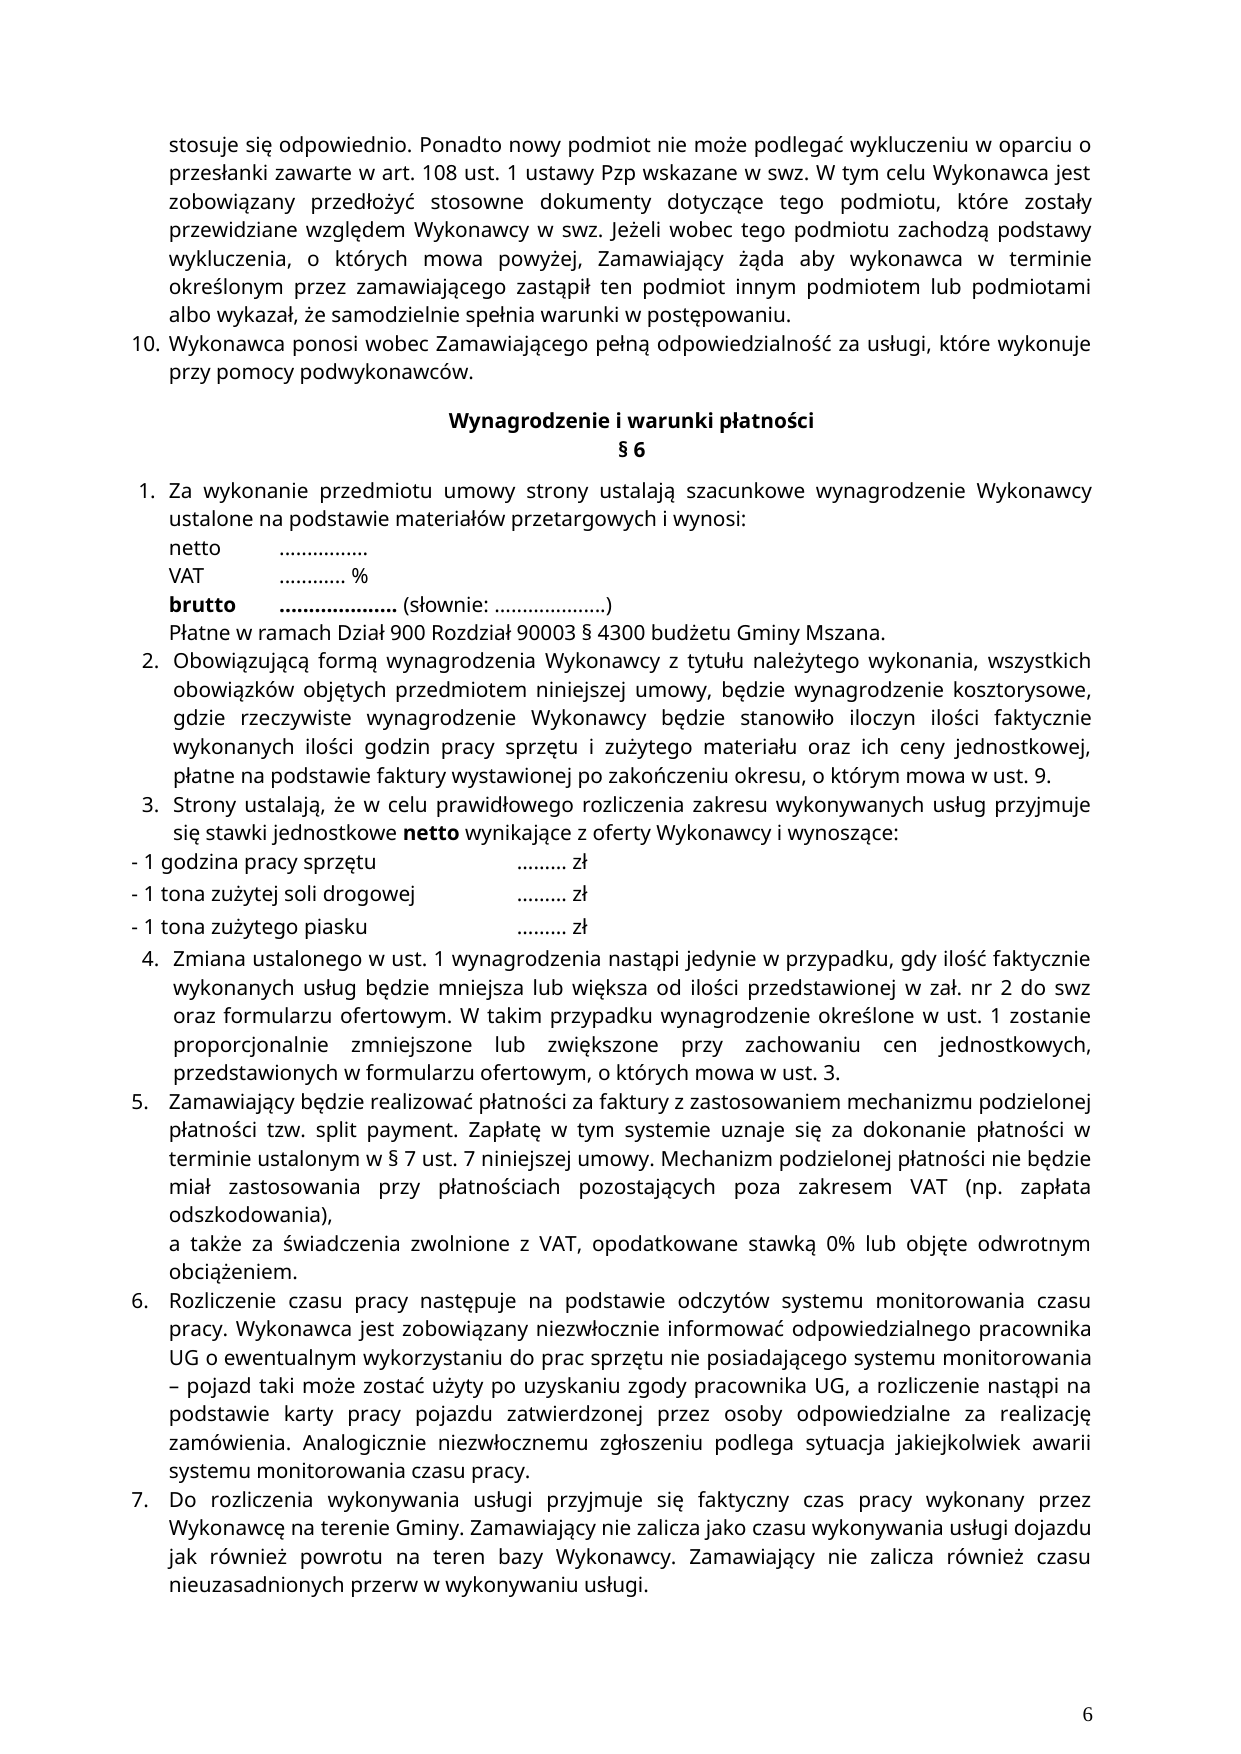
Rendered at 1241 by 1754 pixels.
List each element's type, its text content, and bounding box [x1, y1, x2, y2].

text netto ................ [169, 533, 1092, 561]
text VAT ............ % [169, 561, 1092, 590]
list - 1 godzina pracy sprzętu ......... zł [131, 847, 1092, 875]
list Zmiana ustalonego w ust. 1 wynagrodzenia nastąpi jedynie w przypadku, gdy ilość faktycznie wykonanych usług będzie mniejsza lub większa od ilości przedstawionej w zał. nr 2 do swz oraz formularzu ofertowym. W takim przypadku wynagrodzenie określone w ust. 1 zostanie proporcjonalnie zmniejszone lub zwiększone przy zachowaniu cen jednostkowych, przedstawionych w formularzu ofertowym, o których mowa w ust. 3. [142, 944, 1092, 1087]
list - 1 tona zużytej soli drogowej ......... zł [131, 879, 1092, 908]
text brutto .................... (słownie: ....................) [169, 590, 1092, 618]
list Zamawiający będzie realizować płatności za faktury z zastosowaniem mechanizmu podzielonej płatności tzw. split payment. Zapłatę w tym systemie uznaje się za dokonanie płatności w terminie ustalonym w § 7 ust. 7 niniejszej umowy. Mechanizm podzielonej płatności nie będzie miał zastosowania przy płatnościach pozostających poza zakresem VAT (np. zapłata odszkodowania), a także za świadczenia zwolnione z VAT, opodatkowane stawką 0% lub objęte odwrotnym obciążeniem. [131, 1087, 1092, 1286]
text Płatne w ramach Dział 900 Rozdział 90003 § 4300 budżetu Gminy Mszana. [169, 618, 1092, 647]
list Wykonawca ponosi wobec Zamawiającego pełną odpowiedzialność za usługi, które wykonuje przy pomocy podwykonawców. [131, 329, 1092, 386]
list Rozliczenie czasu pracy następuje na podstawie odczytów systemu monitorowania czasu pracy. Wykonawca jest zobowiązany niezwłocznie informować odpowiedzialnego pracownika UG o ewentualnym wykorzystaniu do prac sprzętu nie posiadającego systemu monitorowania – pojazd taki może zostać użyty po uzyskaniu zgody pracownika UG, a rozliczenie nastąpi na podstawie karty pracy pojazdu zatwierdzonej przez osoby odpowiedzialne za realizację zamówienia. Analogicznie niezwłocznemu zgłoszeniu podlega sytuacja jakiejkolwiek awarii systemu monitorowania czasu pracy. [131, 1286, 1092, 1485]
subtitle Wynagrodzenie i warunki płatności [171, 407, 1092, 435]
list Do rozliczenia wykonywania usługi przyjmuje się faktyczny czas pracy wykonany przez Wykonawcę na terenie Gminy. Zamawiający nie zalicza jako czasu wykonywania usługi dojazdu jak również powrotu na teren bazy Wykonawcy. Zamawiający nie zalicza również czasu nieuzasadnionych przerw w wykonywaniu usługi. [131, 1485, 1092, 1599]
list Obowiązującą formą wynagrodzenia Wykonawcy z tytułu należytego wykonania, wszystkich obowiązków objętych przedmiotem niniejszej umowy, będzie wynagrodzenie kosztorysowe, gdzie rzeczywiste wynagrodzenie Wykonawcy będzie stanowiło iloczyn ilości faktycznie wykonanych ilości godzin pracy sprzętu i zużytego materiału oraz ich ceny jednostkowej, płatne na podstawie faktury wystawionej po zakończeniu okresu, o którym mowa w ust. 9. [142, 647, 1092, 790]
list Za wykonanie przedmiotu umowy strony ustalają szacunkowe wynagrodzenie Wykonawcy ustalone na podstawie materiałów przetargowych i wynosi: [138, 476, 1092, 533]
list - 1 tona zużytego piasku ......... zł [131, 912, 1092, 940]
subtitle § 6 [171, 435, 1092, 463]
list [131, 130, 1092, 329]
list Strony ustalają, że w celu prawidłowego rozliczenia zakresu wykonywanych usług przyjmuje się stawki jednostkowe netto wynikające z oferty Wykonawcy i wynoszące: [142, 790, 1092, 847]
